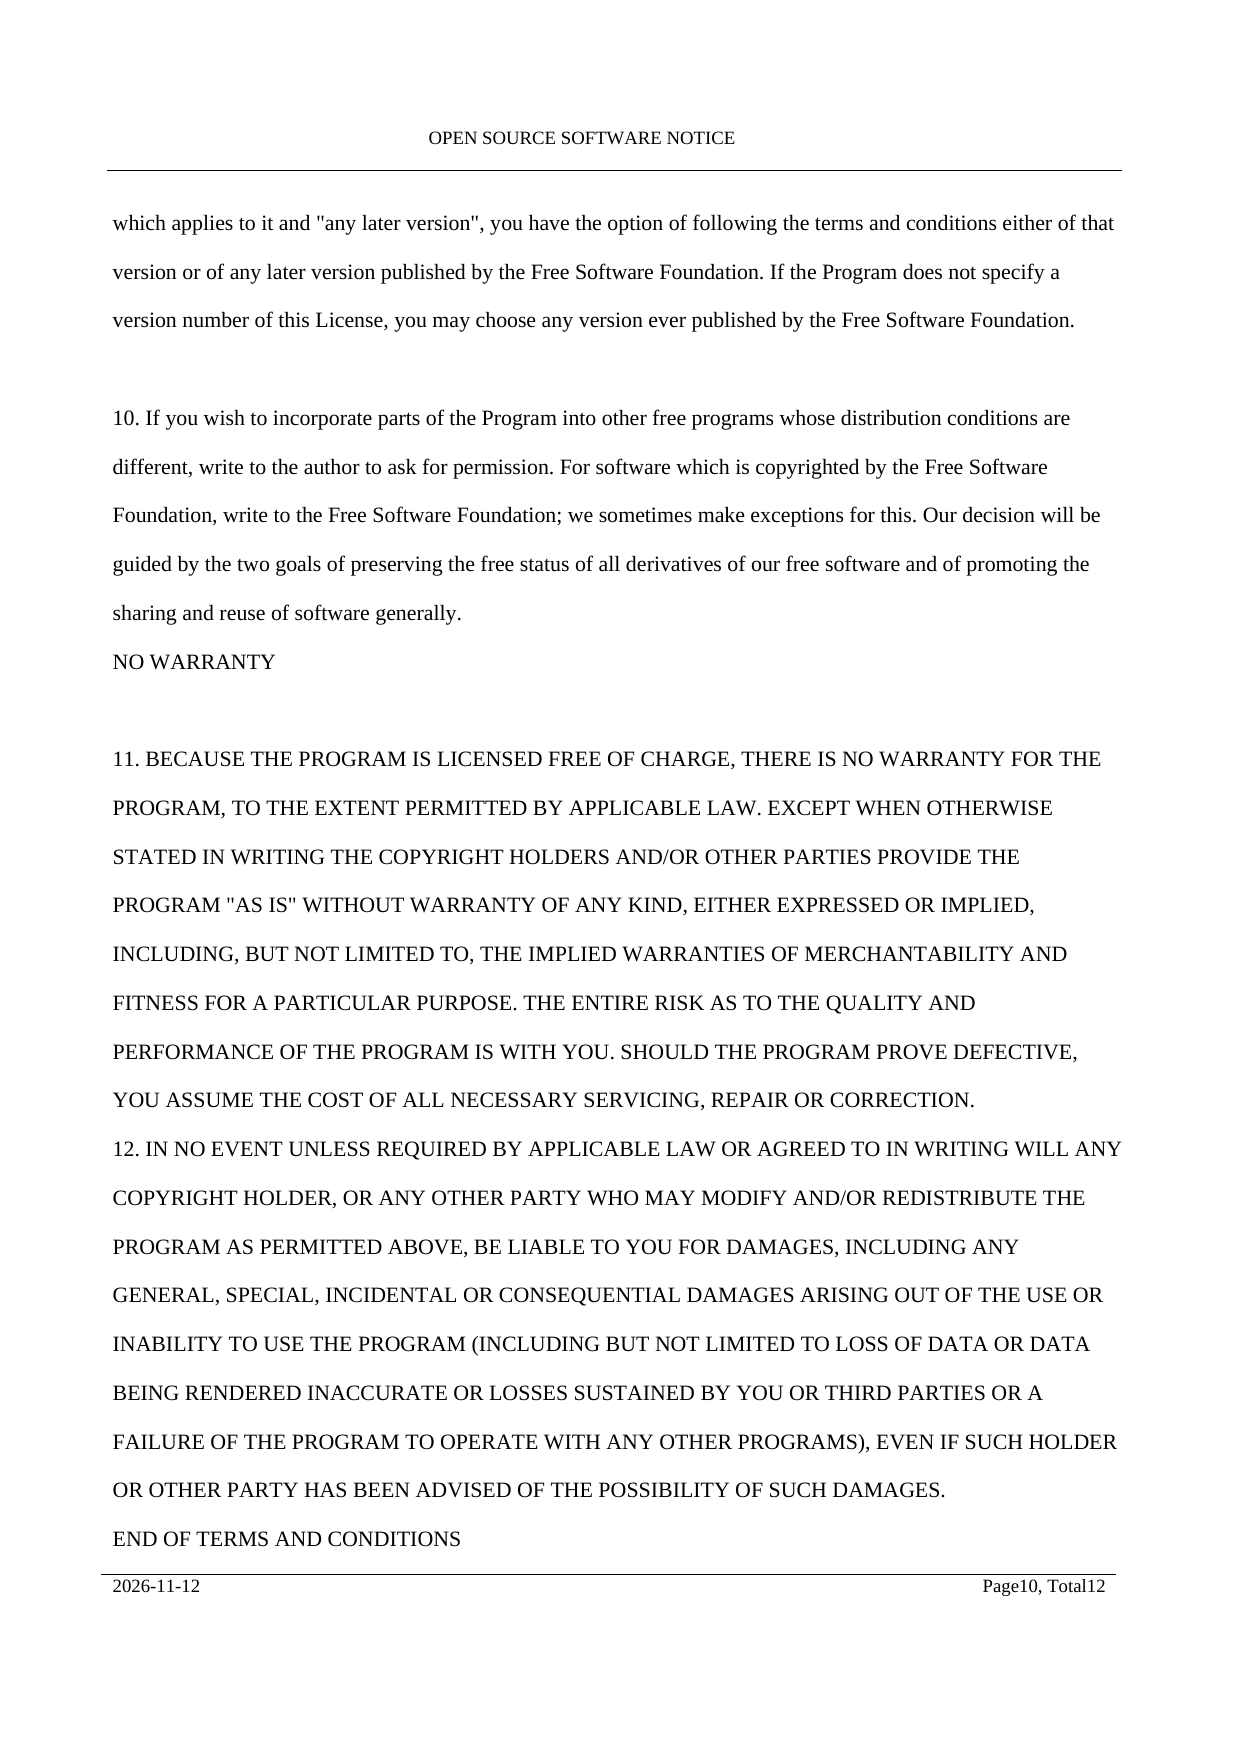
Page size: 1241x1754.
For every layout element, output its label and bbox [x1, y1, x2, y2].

text [112, 206, 1128, 1555]
